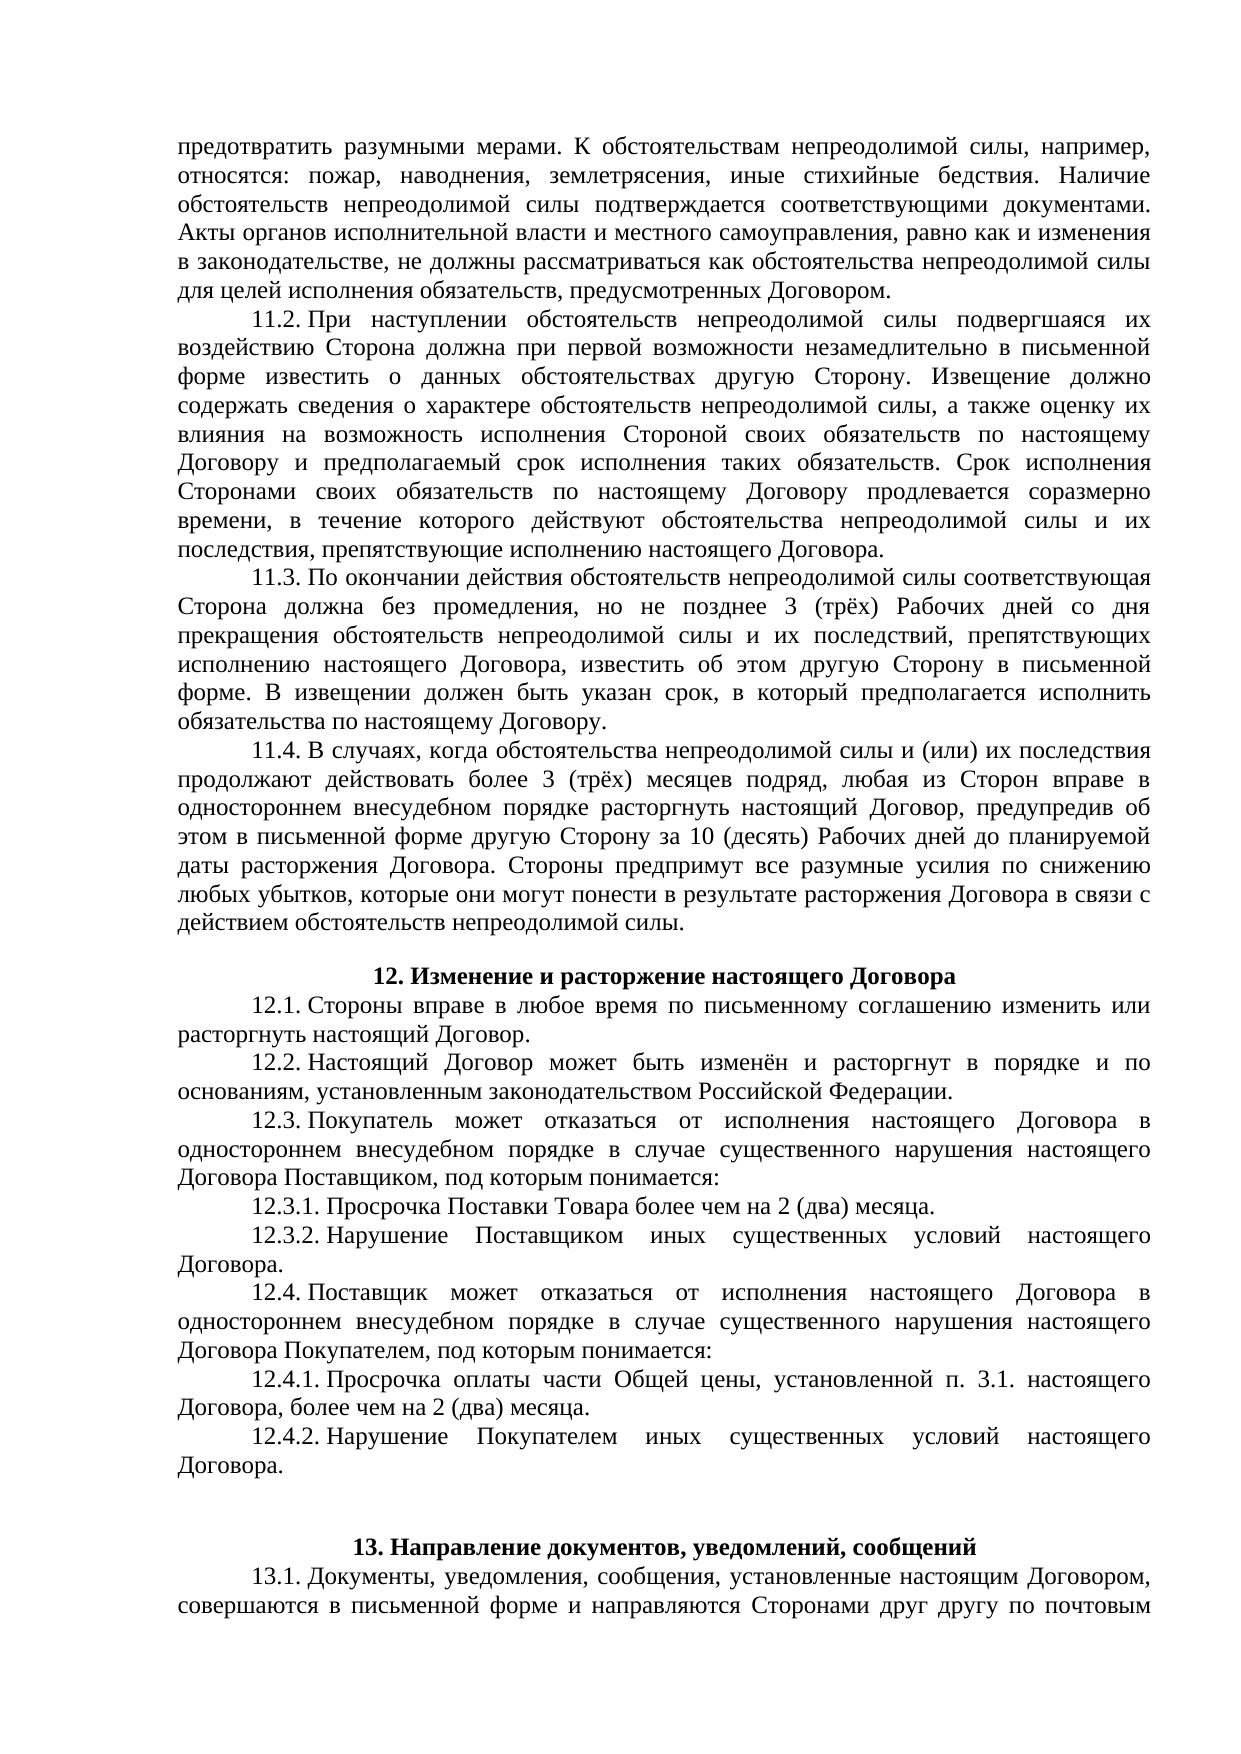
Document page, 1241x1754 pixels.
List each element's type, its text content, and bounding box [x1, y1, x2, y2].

list Изменение и расторжение настоящего Договора [177, 961, 1152, 990]
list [177, 1561, 1152, 1619]
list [177, 131, 1152, 304]
list Поставщик может отказаться от исполнения настоящего Договора в одностороннем внесудебном порядке в случае существенного нарушения настоящего Договора Покупателем, под которым понимается: [177, 1277, 1152, 1364]
list По окончании действия обстоятельств непреодолимой силы соответствующая Сторона должна без промедления, но не позднее 3 (трёх) Рабочих дней со дня прекращения обстоятельств непреодолимой силы и их последствий, препятствующих исполнению настоящего Договора, известить об этом другую Сторону в письменной форме. В извещении должен быть указан срок, в который предполагается исполнить обязательства по настоящему Договору. [177, 562, 1152, 735]
list Просрочка оплаты части Общей цены, установленной п. 3.1. настоящего Договора, более чем на 2 (два) месяца. [177, 1364, 1152, 1421]
list Покупатель может отказаться от исполнения настоящего Договора в одностороннем внесудебном порядке в случае существенного нарушения настоящего Договора Поставщиком, под которым понимается: [177, 1105, 1152, 1191]
list Направление документов, уведомлений, сообщений [177, 1532, 1152, 1561]
list При наступлении обстоятельств непреодолимой силы подвергшаяся их воздействию Сторона должна при первой возможности незамедлительно в письменной форме известить о данных обстоятельствах другую Сторону. Извещение должно содержать сведения о характере обстоятельств непреодолимой силы, а также оценку их влияния на возможность исполнения Стороной своих обязательств по настоящему Договору и предполагаемый срок исполнения таких обязательств. Срок исполнения Сторонами своих обязательств по настоящему Договору продлевается соразмерно времени, в течение которого действуют обстоятельства непреодолимой силы и их последствия, препятствующие исполнению настоящего Договора. [177, 304, 1152, 562]
list Стороны вправе в любое время по письменному соглашению изменить или расторгнуть настоящий Договор. [177, 990, 1152, 1047]
list В случаях, когда обстоятельства непреодолимой силы и (или) их последствия продолжают действовать более 3 (трёх) месяцев подряд, любая из Сторон вправе в одностороннем внесудебном порядке расторгнуть настоящий Договор, предупредив об этом в письменной форме другую Сторону за 10 (десять) Рабочих дней до планируемой даты расторжения Договора. Стороны предпримут все разумные усилия по снижению любых убытков, которые они могут понести в результате расторжения Договора в связи с действием обстоятельств непреодолимой силы. [177, 735, 1152, 936]
list Нарушение Покупателем иных существенных условий настоящего Договора. [177, 1421, 1152, 1479]
list Нарушение Поставщиком иных существенных условий настоящего Договора. [177, 1220, 1152, 1277]
list Просрочка Поставки Товара более чем на 2 (два) месяца. [177, 1191, 1152, 1220]
list Настоящий Договор может быть изменён и расторгнут в порядке и по основаниям, установленным законодательством Российской Федерации. [177, 1047, 1152, 1105]
